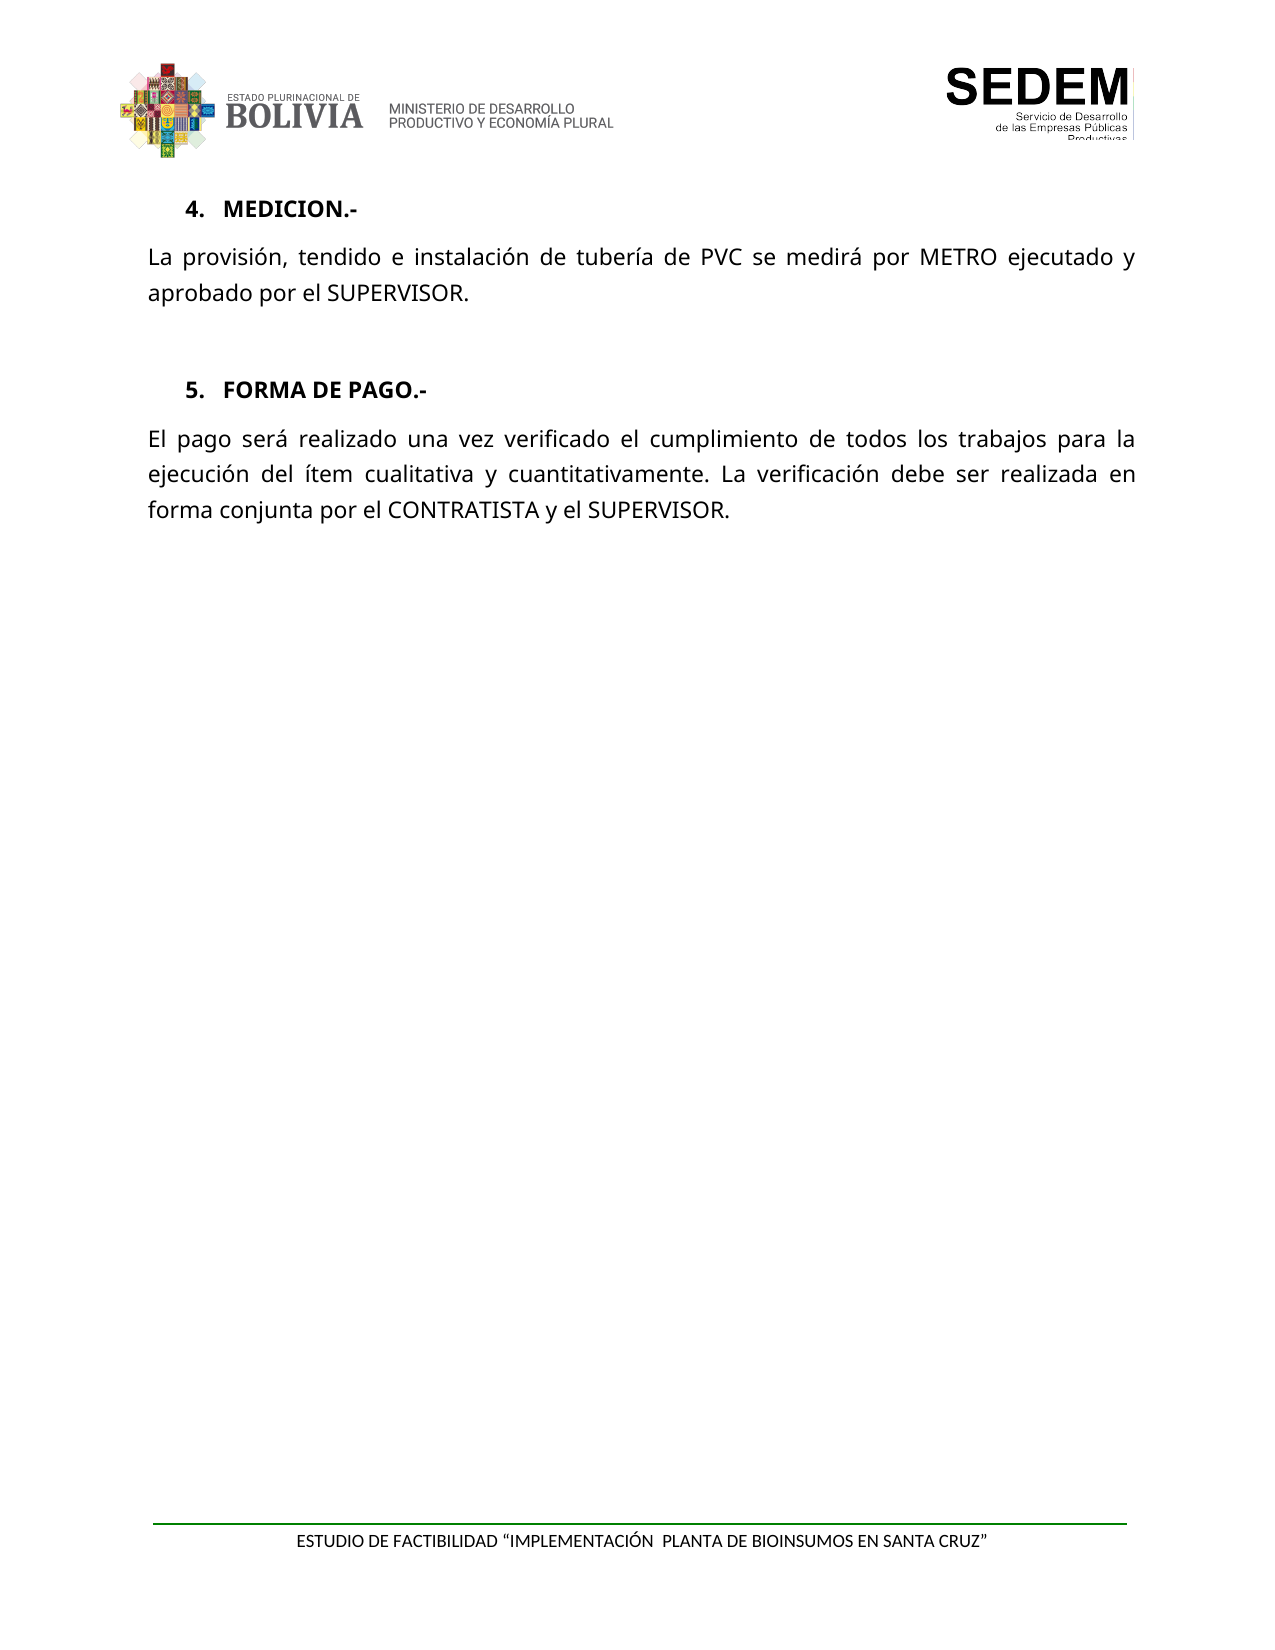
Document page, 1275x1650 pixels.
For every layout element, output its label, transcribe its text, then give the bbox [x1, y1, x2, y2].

picture [946, 67, 1134, 140]
text El pago será realizado una vez verificado el cumplimiento de todos los trabajos para la ejecución del ítem cualitativa y cuantitativamente. La verificación debe ser realizada en forma conjunta por el CONTRATISTA y el SUPERVISOR. [148, 422, 1137, 526]
list MEDICION.- [185, 167, 1137, 224]
list FORMA DE PAGO.- [185, 374, 1137, 405]
picture [107, 50, 614, 171]
text La provisión, tendido e instalación de tubería de PVC se medirá por METRO ejecutado y aprobado por el SUPERVISOR. [148, 241, 1137, 308]
